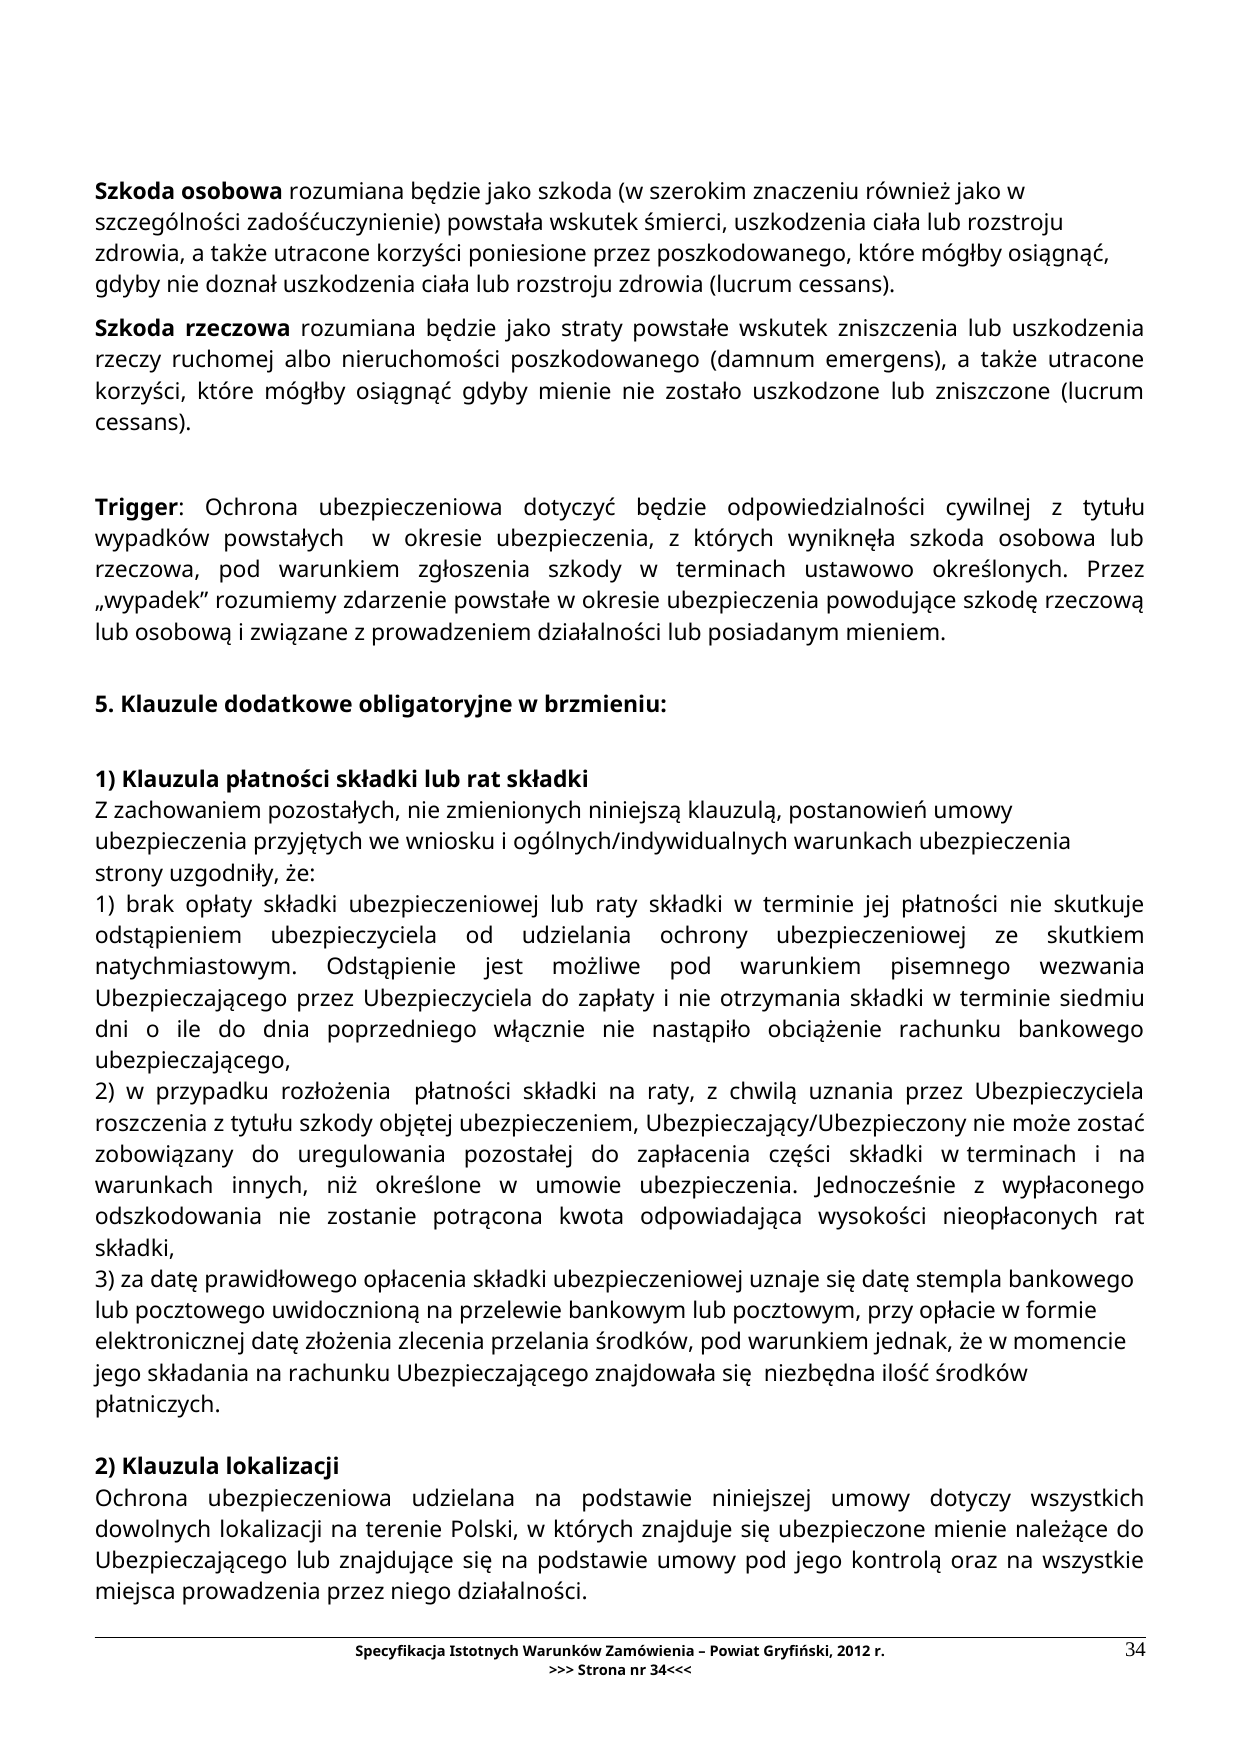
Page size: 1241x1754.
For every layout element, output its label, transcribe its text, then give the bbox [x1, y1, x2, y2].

text 3) za datę prawidłowego opłacenia składki ubezpieczeniowej uznaje się datę stempla bankowego lub pocztowego uwidocznioną na przelewie bankowym lub pocztowym, przy opłacie w formie elektronicznej datę złożenia zlecenia przelania środków, pod warunkiem jednak, że w momencie jego składania na rachunku Ubezpieczającego znajdowała się niezbędna ilość środków płatniczych. [94, 1263, 1146, 1419]
text 1) Klauzula płatności składki lub rat składki [94, 763, 1146, 794]
text 2) Klauzula lokalizacji [94, 1450, 1146, 1482]
text Ochrona ubezpieczeniowa udzielana na podstawie niniejszej umowy dotyczy wszystkich dowolnych lokalizacji na terenie Polski, w których znajduje się ubezpieczone mienie należące do Ubezpieczającego lub znajdujące się na podstawie umowy pod jego kontrolą oraz na wszystkie miejsca prowadzenia przez niego działalności. [94, 1482, 1146, 1607]
text Trigger: Ochrona ubezpieczeniowa dotyczyć będzie odpowiedzialności cywilnej z tytułu wypadków powstałych w okresie ubezpieczenia, z których wyniknęła szkoda osobowa lub rzeczowa, pod warunkiem zgłoszenia szkody w terminach ustawowo określonych. Przez „wypadek” rozumiemy zdarzenie powstałe w okresie ubezpieczenia powodujące szkodę rzeczową lub osobową i związane z prowadzeniem działalności lub posiadanym mieniem. [94, 491, 1146, 647]
text Z zachowaniem pozostałych, nie zmienionych niniejszą klauzulą, postanowień umowy ubezpieczenia przyjętych we wniosku i ogólnych/indywidualnych warunkach ubezpieczenia strony uzgodniły, że: [94, 794, 1146, 888]
text Szkoda rzeczowa rozumiana będzie jako straty powstałe wskutek zniszczenia lub uszkodzenia rzeczy ruchomej albo nieruchomości poszkodowanego (damnum emergens), a także utracone korzyści, które mógłby osiągnąć gdyby mienie nie zostało uszkodzone lub zniszczone (lucrum cessans). [94, 312, 1146, 437]
text 5. Klauzule dodatkowe obligatoryjne w brzmieniu: [94, 688, 1146, 719]
text 2) w przypadku rozłożenia płatności składki na raty, z chwilą uznania przez Ubezpieczyciela roszczenia z tytułu szkody objętej ubezpieczeniem, Ubezpieczający/Ubezpieczony nie może zostać zobowiązany do uregulowania pozostałej do zapłacenia części składki w terminach i na warunkach innych, niż określone w umowie ubezpieczenia. Jednocześnie z wypłaconego odszkodowania nie zostanie potrącona kwota odpowiadająca wysokości nieopłaconych rat składki, [94, 1075, 1146, 1263]
text 1) brak opłaty składki ubezpieczeniowej lub raty składki w terminie jej płatności nie skutkuje odstąpieniem ubezpieczyciela od udzielania ochrony ubezpieczeniowej ze skutkiem natychmiastowym. Odstąpienie jest możliwe pod warunkiem pisemnego wezwania Ubezpieczającego przez Ubezpieczyciela do zapłaty i nie otrzymania składki w terminie siedmiu dni o ile do dnia poprzedniego włącznie nie nastąpiło obciążenie rachunku bankowego ubezpieczającego, [94, 888, 1146, 1075]
text Szkoda osobowa rozumiana będzie jako szkoda (w szerokim znaczeniu również jako w szczególności zadośćuczynienie) powstała wskutek śmierci, uszkodzenia ciała lub rozstroju zdrowia, a także utracone korzyści poniesione przez poszkodowanego, które mógłby osiągnąć, gdyby nie doznał uszkodzenia ciała lub rozstroju zdrowia (lucrum cessans). [94, 175, 1146, 300]
